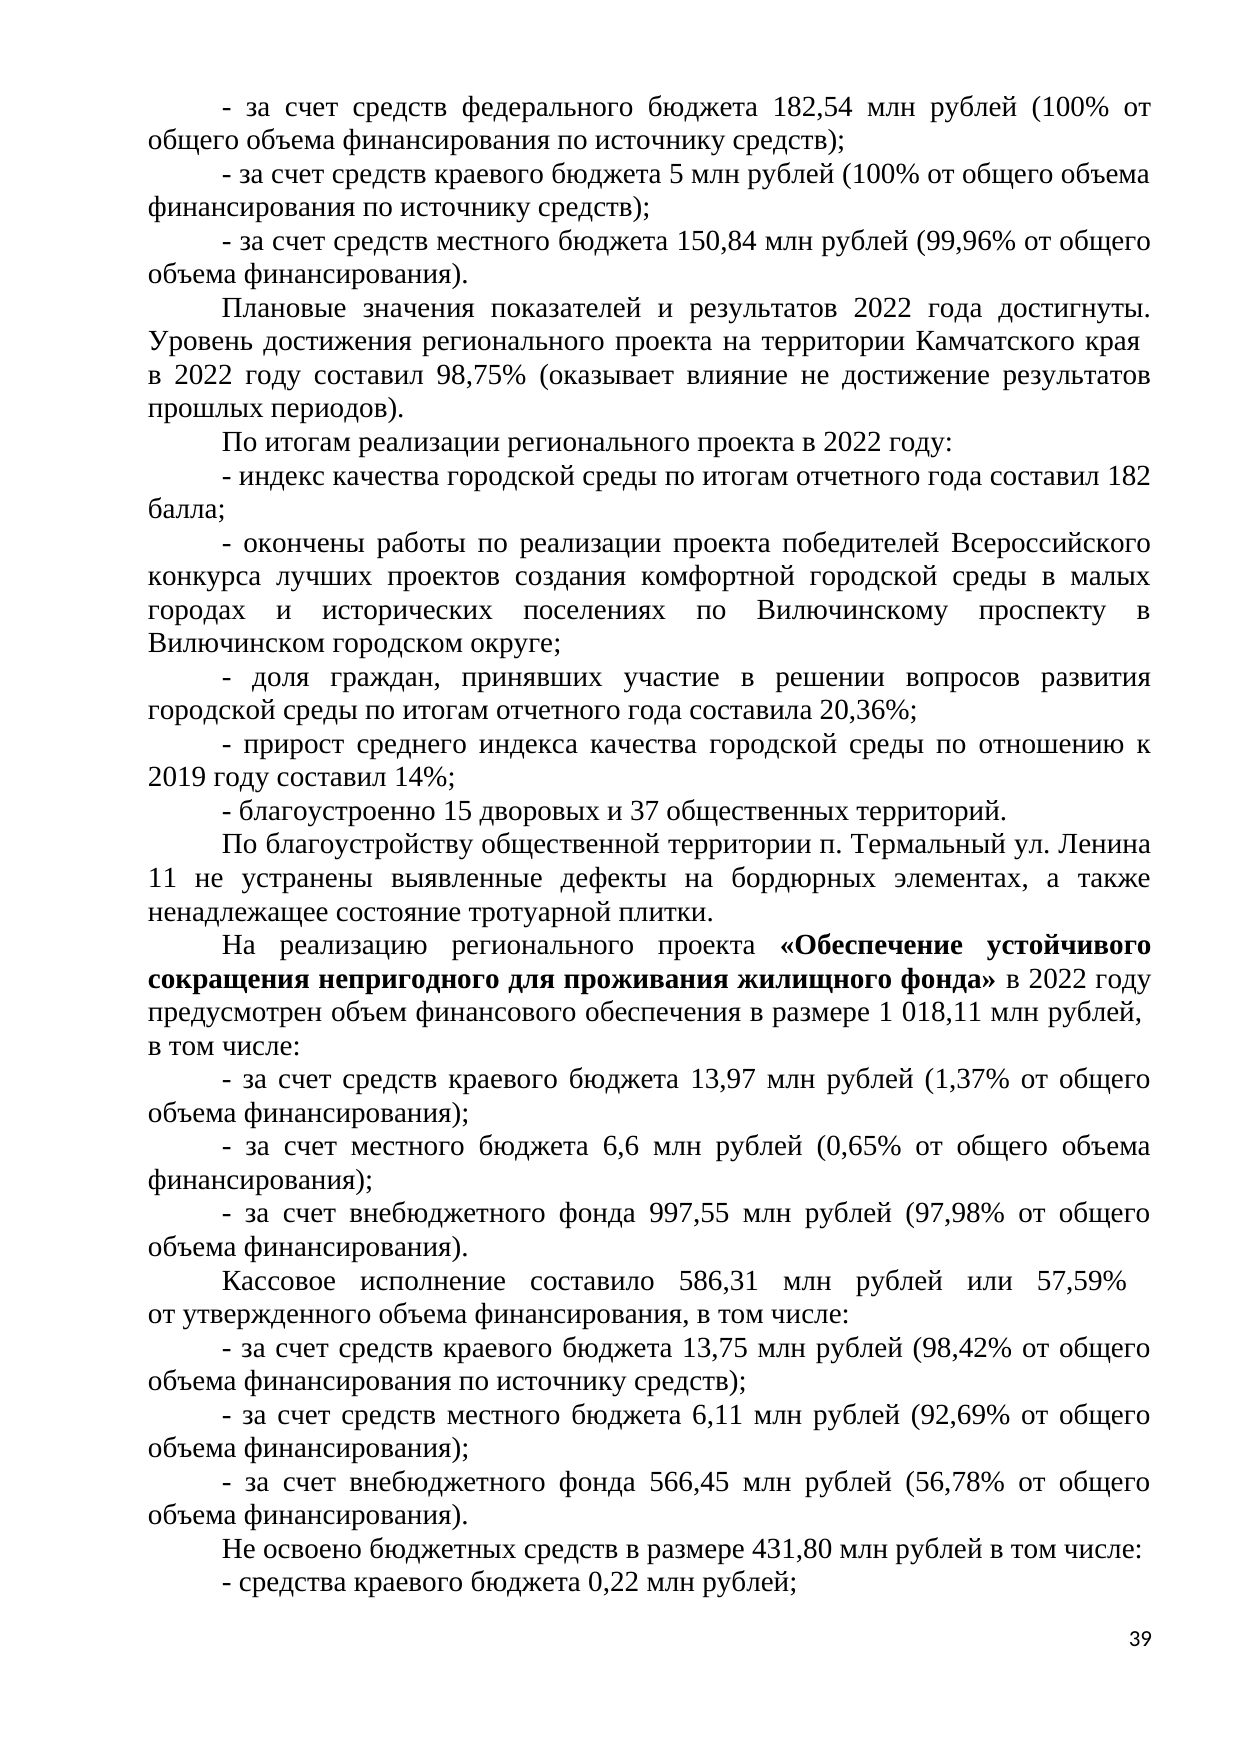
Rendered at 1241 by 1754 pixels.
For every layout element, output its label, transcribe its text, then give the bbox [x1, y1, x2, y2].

text - окончены работы по реализации проекта победителей Всероссийского конкурса лучших проектов создания комфортной городской среды в малых городах и исторических поселениях по Вилючинскому проспекту в Вилючинском городском округе; [148, 525, 1152, 659]
text - средства краевого бюджета 0,22 млн рублей; [148, 1564, 1152, 1598]
text Не освоено бюджетных средств в размере 431,80 млн рублей в том числе: [148, 1531, 1152, 1564]
text - индекс качества городской среды по итогам отчетного года составил 182 балла; [148, 458, 1152, 525]
text - за счет средств краевого бюджета 13,97 млн рублей (1,37% от общего объема финансирования); [148, 1061, 1152, 1128]
text Плановые значения показателей и результатов 2022 года достигнуты. Уровень достижения регионального проекта на территории Камчатского края в 2022 году составил 98,75% (оказывает влияние не достижение результатов прошлых периодов). [148, 290, 1152, 424]
text По итогам реализации регионального проекта в 2022 году: [148, 424, 1152, 458]
text На реализацию регионального проекта «Обеспечение устойчивого сокращения непригодного для проживания жилищного фонда» в 2022 году предусмотрен объем финансового обеспечения в размере 1 018,11 млн рублей, в том числе: [148, 927, 1152, 1061]
text - за счет местного бюджета 6,6 млн рублей (0,65% от общего объема финансирования); [148, 1128, 1152, 1196]
text - благоустроенно 15 дворовых и 37 общественных территорий. [148, 793, 1152, 827]
text - за счет средств местного бюджета 150,84 млн рублей (99,96% от общего объема финансирования). [148, 223, 1152, 290]
text - за счет внебюджетного фонда 997,55 млн рублей (97,98% от общего объема финансирования). [148, 1196, 1152, 1263]
text - прирост среднего индекса качества городской среды по отношению к 2019 году составил 14%; [148, 726, 1152, 793]
text - за счет средств краевого бюджета 5 млн рублей (100% от общего объема финансирования по источнику средств); [148, 156, 1152, 223]
text - за счет средств краевого бюджета 13,75 млн рублей (98,42% от общего объема финансирования по источнику средств); [148, 1330, 1152, 1397]
text - за счет средств федерального бюджета 182,54 млн рублей (100% от общего объема финансирования по источнику средств); [148, 89, 1152, 156]
text - за счет средств местного бюджета 6,11 млн рублей (92,69% от общего объема финансирования); [148, 1397, 1152, 1464]
text По благоустройству общественной территории п. Термальный ул. Ленина 11 не устранены выявленные дефекты на бордюрных элементах, а также ненадлежащее состояние тротуарной плитки. [148, 827, 1152, 927]
text - доля граждан, принявших участие в решении вопросов развития городской среды по итогам отчетного года составила 20,36%; [148, 659, 1152, 726]
text Кассовое исполнение составило 586,31 млн рублей или 57,59% от утвержденного объема финансирования, в том числе: [148, 1263, 1152, 1330]
text - за счет внебюджетного фонда 566,45 млн рублей (56,78% от общего объема финансирования). [148, 1464, 1152, 1531]
